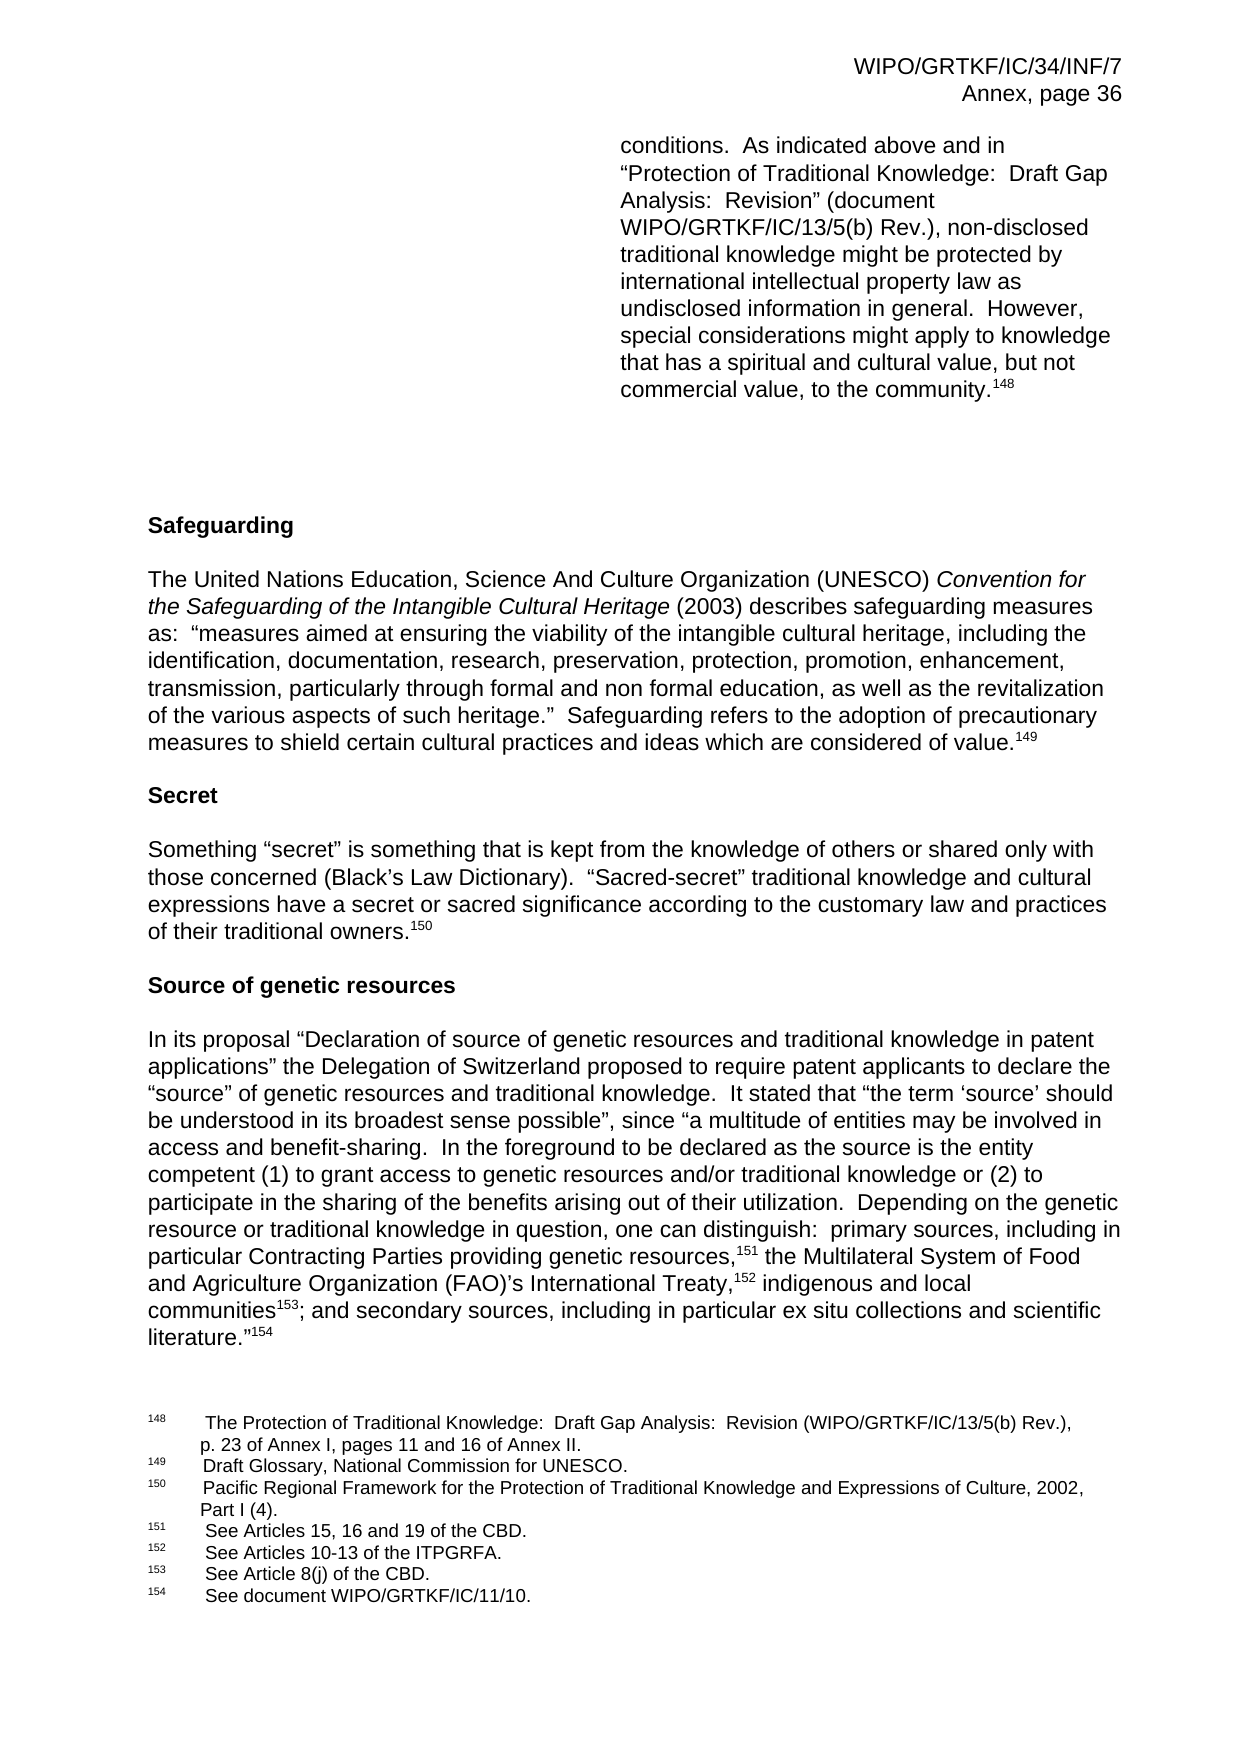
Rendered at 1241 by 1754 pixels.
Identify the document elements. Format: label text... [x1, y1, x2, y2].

text Safeguarding [148, 511, 1122, 538]
text The United Nations Education, Science And Culture Organization (UNESCO) Convention for the Safeguarding of the Intangible Cultural Heritage (2003) describes safeguarding measures as: “measures aimed at ensuring the viability of the intangible cultural heritage, including the identification, documentation, research, preservation, protection, promotion, enhancement, transmission, particularly through formal and non formal education, as well as the revitalization of the various aspects of such heritage.” Safeguarding refers to the adoption of precautionary measures to shield certain cultural practices and ideas which are considered of value. [148, 566, 1122, 755]
text In its proposal “Declaration of source of genetic resources and traditional knowledge in patent applications” the Delegation of Switzerland proposed to require patent applicants to declare the “source” of genetic resources and traditional knowledge. It stated that “the term ‘source’ should be understood in its broadest sense possible”, since “a multitude of entities may be involved in access and benefit-sharing. In the foreground to be declared as the source is the entity competent (1) to grant access to genetic resources and/or traditional knowledge or (2) to participate in the sharing of the benefits arising out of their utilization. Depending on the genetic resource or traditional knowledge in question, one can distinguish: primary sources, including in particular Contracting Parties providing genetic resources, the Multilateral System of Food and Agriculture Organization (FAO)’s International Treaty, indigenous and local communities; and secondary sources, including in particular ex situ collections and scientific literature.” [148, 1025, 1122, 1350]
text Secret [148, 781, 1122, 808]
text Source of genetic resources [148, 971, 1122, 998]
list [620, 132, 1122, 403]
text Something “secret” is something that is kept from the knowledge of others or shared only with those concerned (Black’s Law Dictionary). “Sacred-secret” traditional knowledge and cultural expressions have a secret or sacred significance according to the customary law and practices of their traditional owners. [148, 836, 1122, 944]
